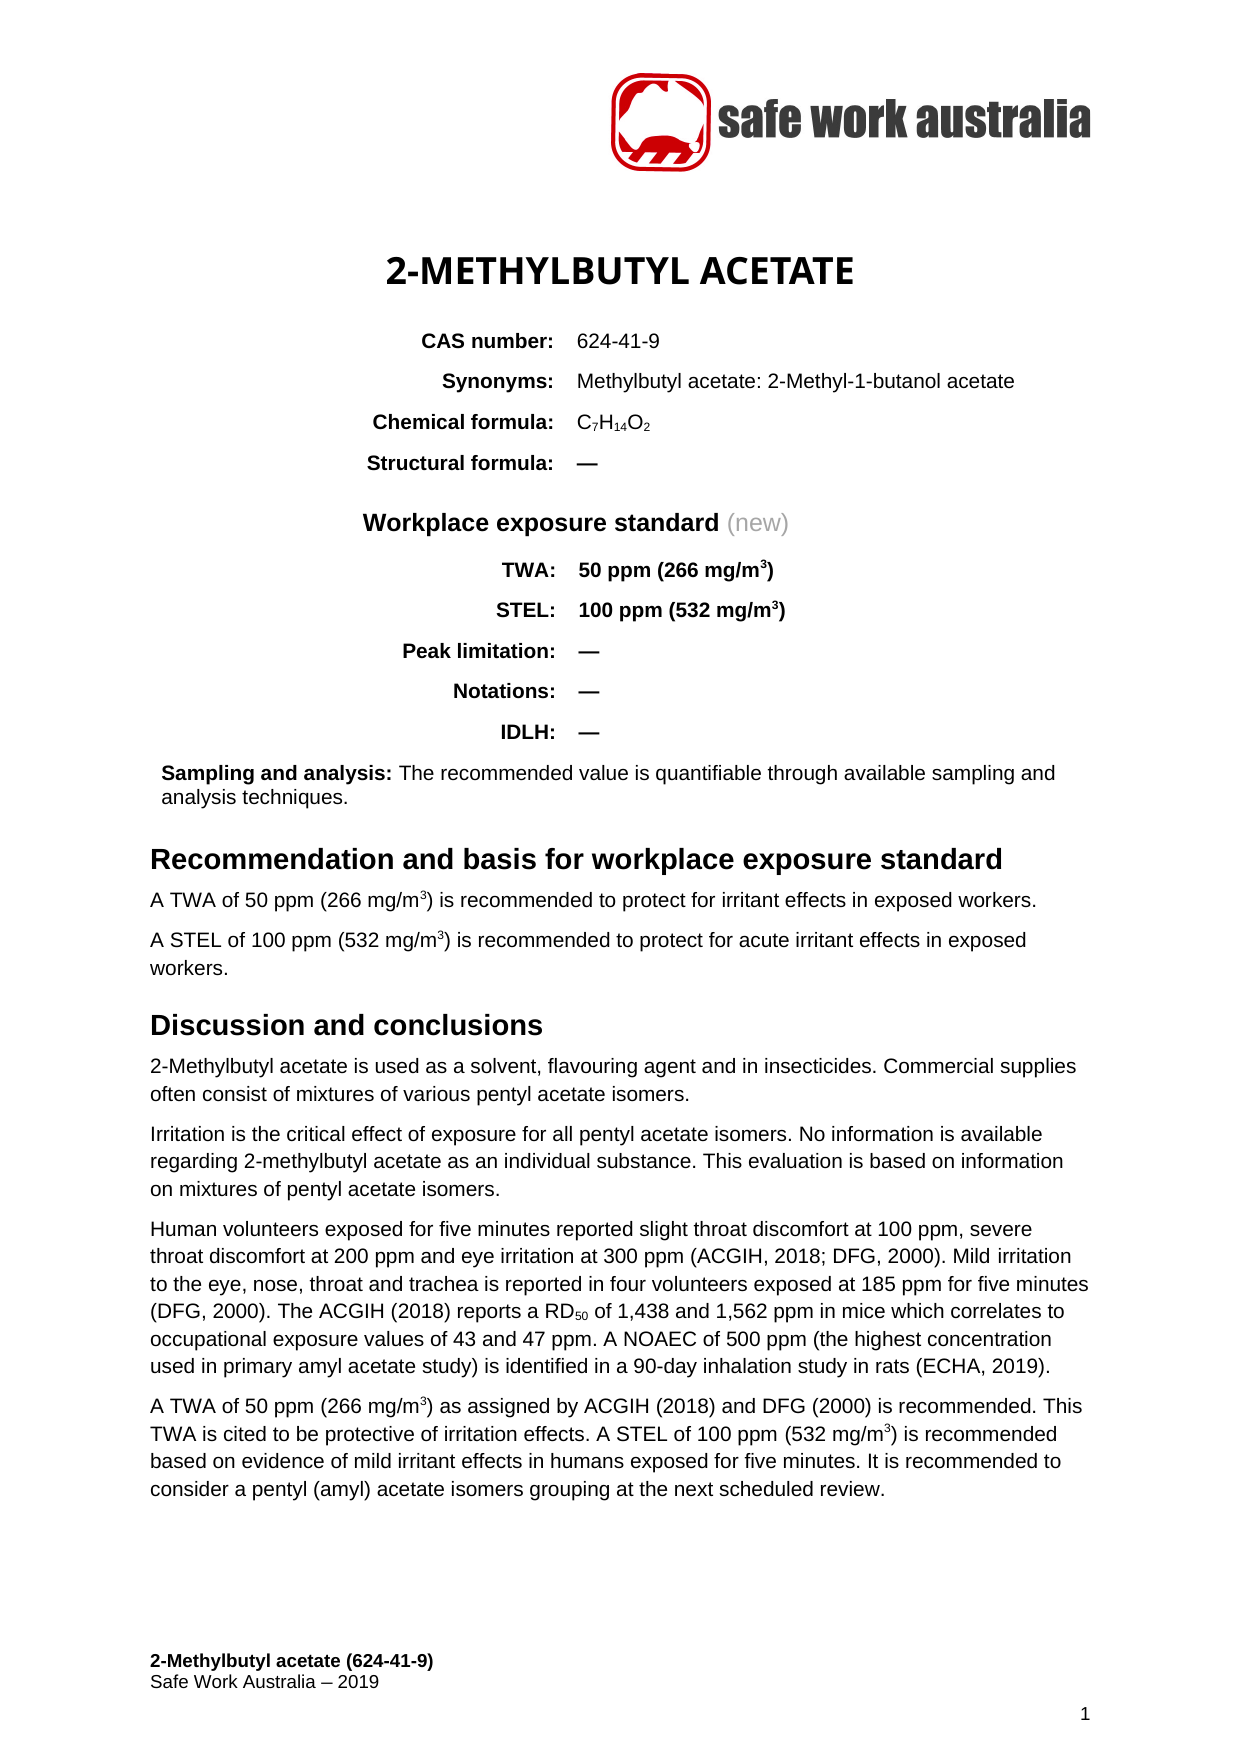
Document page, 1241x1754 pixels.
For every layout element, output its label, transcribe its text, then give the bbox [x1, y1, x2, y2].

text 2-Methylbutyl acetate is used as a solvent, flavouring agent and in insecticides. Commercial supplies often consist of mixtures of various pentyl acetate isomers. [150, 1054, 1090, 1105]
subtitle Discussion and conclusions [150, 1008, 1090, 1041]
text A TWA of 50 ppm (266 mg/m3) as assigned by ACGIH (2018) and DFG (2000) is recommended. This TWA is cited to be protective of irritation effects. A STEL of 100 ppm (532 mg/m3) is recommended based on evidence of mild irritant effects in humans exposed for five minutes. It is recommended to consider a pentyl (amyl) acetate isomers grouping at the next scheduled review. [150, 1394, 1090, 1500]
table_cell — [565, 442, 1090, 483]
text Human volunteers exposed for five minutes reported slight throat discomfort at 100 ppm, severe throat discomfort at 200 ppm and eye irritation at 300 ppm (ACGIH, 2018; DFG, 2000). Mild irritation to the eye, nose, throat and trachea is reported in four volunteers exposed at 185 ppm for five minutes (DFG, 2000). The ACGIH (2018) reports a RD50 of 1,438 and 1,562 ppm in mice which correlates to occupational exposure values of 43 and 47 ppm. A NOAEC of 500 ppm (the highest concentration used in primary amyl acetate study) is identified in a 90-day inhalation study in rats (ECHA, 2019). [150, 1295, 1090, 1378]
text A TWA of 50 ppm (266 mg/m3) is recommended to protect for irritant effects in exposed workers. [150, 888, 1090, 912]
table_cell 100 ppm (532 mg/m3) [567, 590, 1090, 630]
table_cell Structural formula: [150, 442, 565, 483]
text Human volunteers exposed for five minutes reported slight throat discomfort at 100 ppm, severe throat discomfort at 200 ppm and eye irritation at 300 ppm (ACGIH, 2018; DFG, 2000). Mild irritation to the eye, nose, throat and trachea is reported in four volunteers exposed at 185 ppm for five minutes (DFG, 2000). The ACGIH (2018) reports a RD50 of 1,438 and 1,562 ppm in mice which correlates to occupational exposure values of 43 and 47 ppm. A NOAEC of 500 ppm (the highest concentration used in primary amyl acetate study) is identified in a 90-day inhalation study in rats (ECHA, 2019). [150, 1216, 1090, 1271]
subtitle Recommendation and basis for workplace exposure standard [150, 842, 1090, 875]
table_cell Chemical formula: [150, 402, 565, 442]
table_cell C7H14O2 [565, 402, 1090, 442]
table_cell — [567, 630, 1090, 671]
text A STEL of 100 ppm (532 mg/m3) is recommended to protect for acute irritant effects in exposed workers. [150, 928, 1090, 979]
picture [608, 73, 1091, 172]
text Irritation is the critical effect of exposure for all pentyl acetate isomers. No information is available regarding 2-methylbutyl acetate as an individual substance. This evaluation is based on information on mixtures of pentyl acetate isomers. [150, 1121, 1090, 1200]
table_cell — [567, 671, 1090, 712]
table_cell Peak limitation: [150, 630, 567, 671]
table_cell Synonyms: [150, 361, 565, 402]
table_cell STEL: [150, 590, 567, 630]
table_header 50 ppm (266 mg/m3) [567, 549, 1090, 590]
table_cell Sampling and analysis: [150, 752, 1090, 817]
table_header 624-41-9 [565, 320, 1090, 361]
table_cell Methylbutyl acetate: 2-Methyl-1-butanol acetate [565, 361, 1090, 402]
table_header CAS number: [150, 320, 565, 361]
text Workplace exposure standard [150, 508, 1090, 537]
table_cell — [567, 712, 1090, 752]
table_header TWA: [150, 549, 567, 590]
table_cell Notations: [150, 671, 567, 712]
table_cell IDLH: [150, 712, 567, 752]
